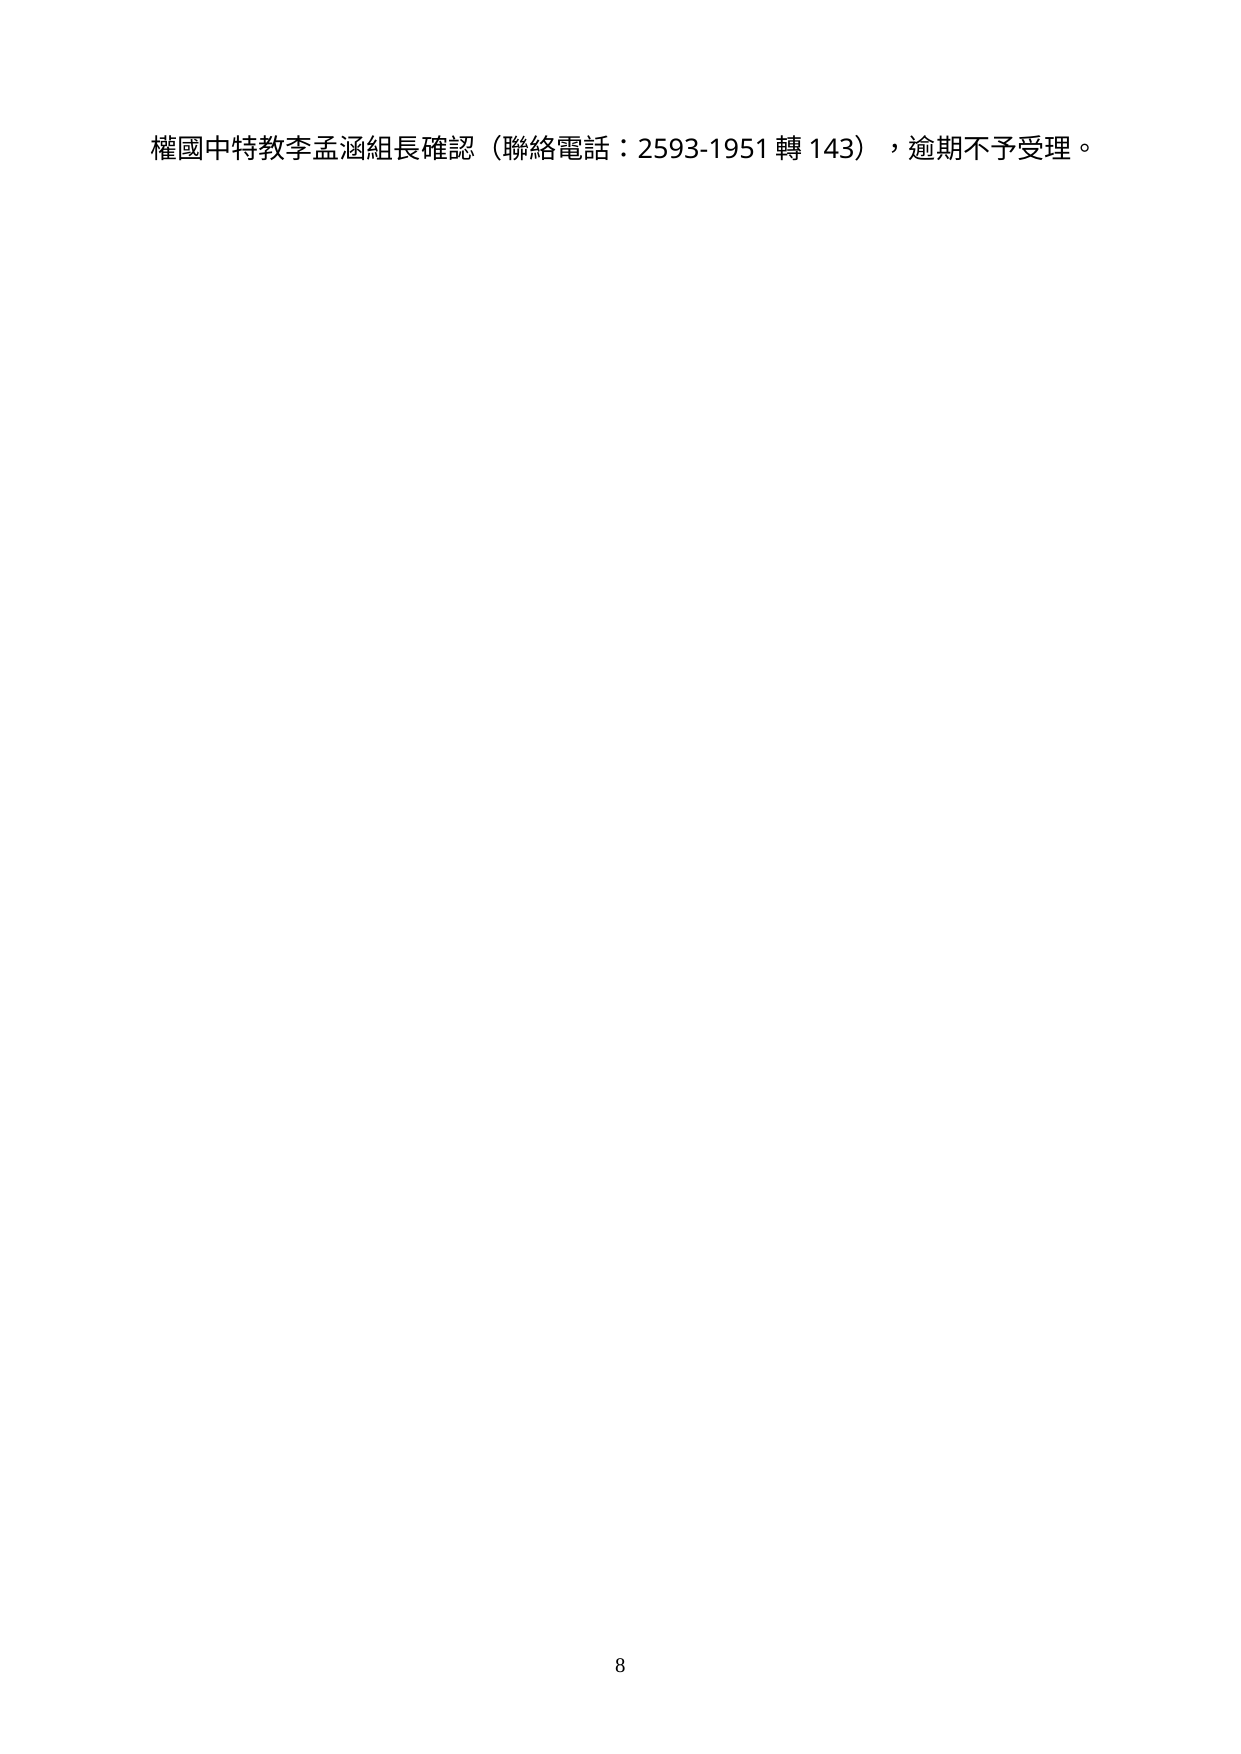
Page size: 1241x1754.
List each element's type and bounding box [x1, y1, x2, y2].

text [118, 127, 1122, 166]
